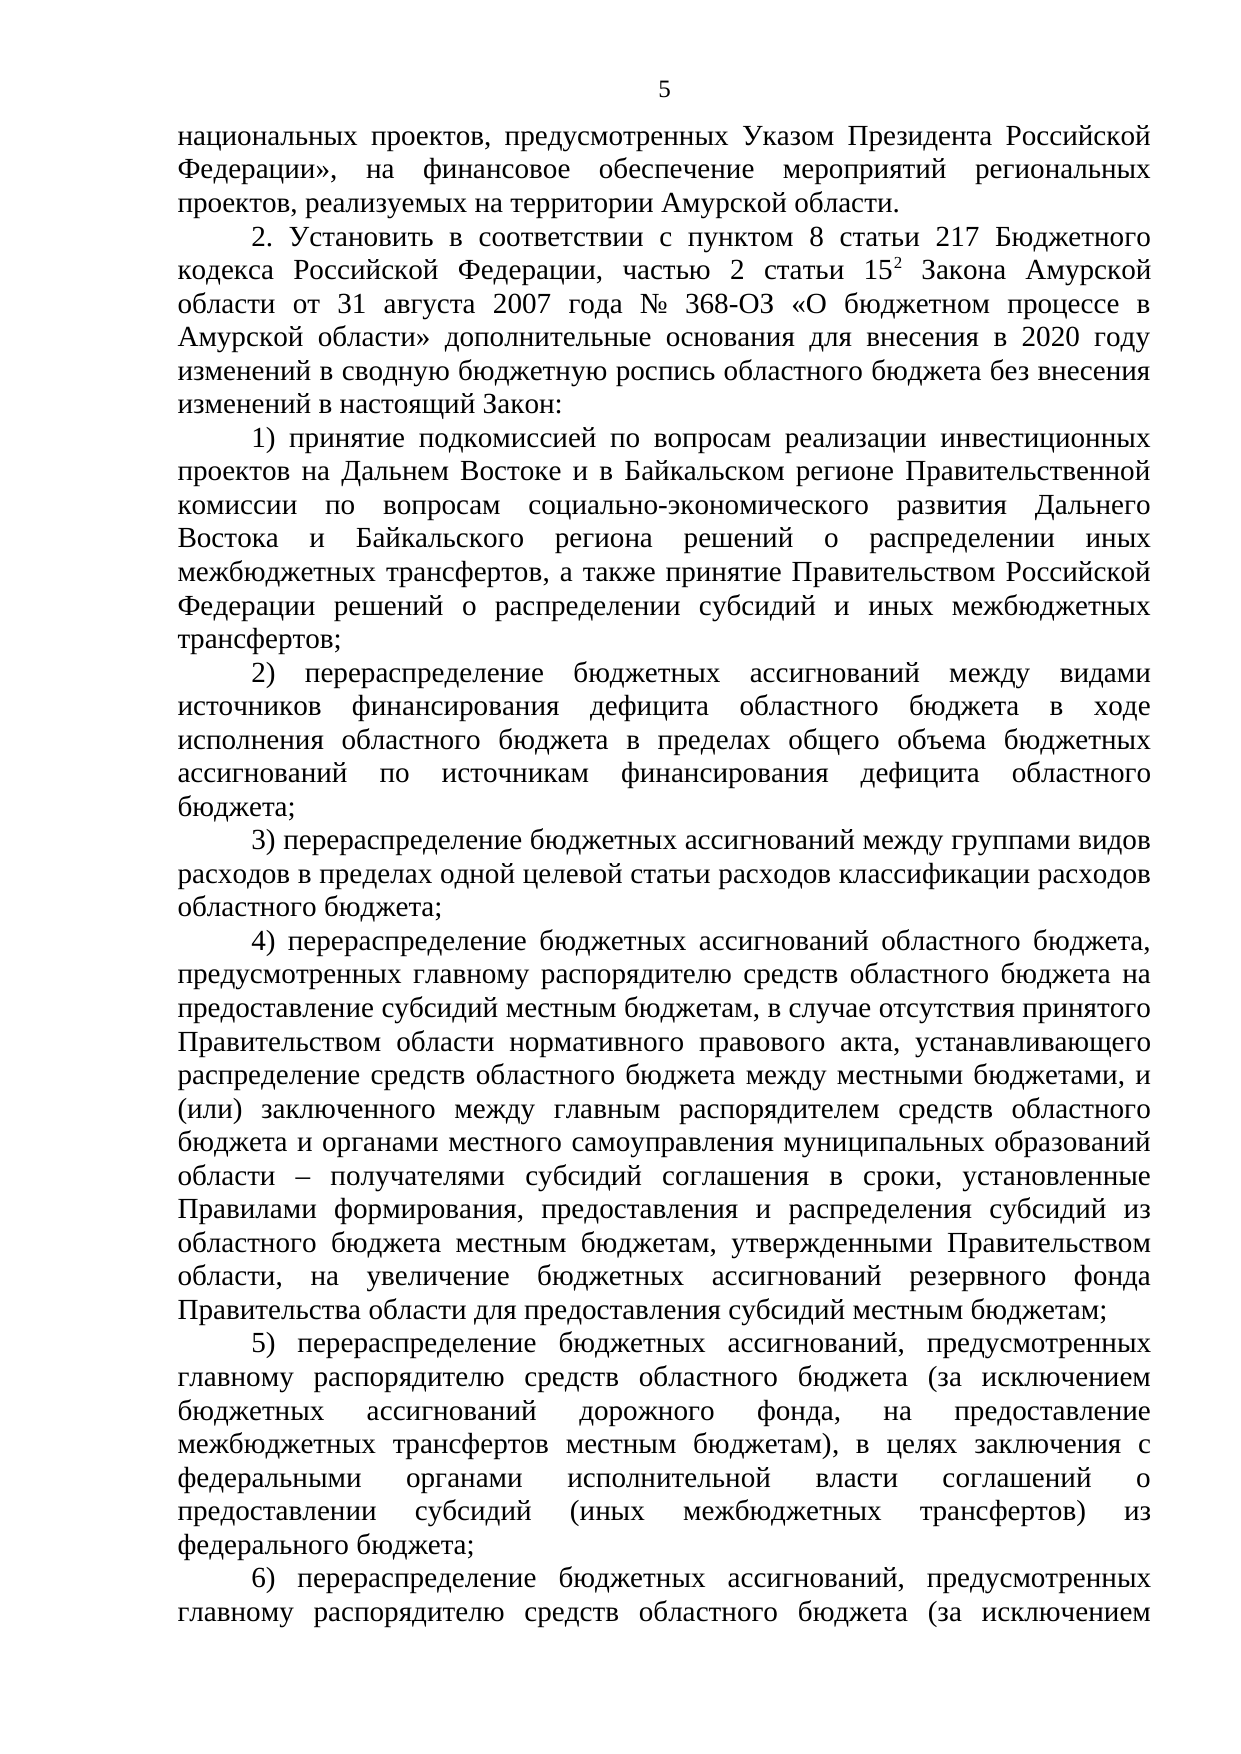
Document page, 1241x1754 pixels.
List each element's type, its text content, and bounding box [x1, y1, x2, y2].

text 1) принятие подкомиссией по вопросам реализации инвестиционных проектов на Дальнем Востоке и в Байкальском регионе Правительственной комиссии по вопросам социально-экономического развития Дальнего Востока и Байкальского региона решений о распределении иных межбюджетных трансфертов, а также принятие Правительством Российской Федерации решений о распределении субсидий и иных межбюджетных трансфертов; [177, 420, 1152, 655]
text 3) перераспределение бюджетных ассигнований между группами видов расходов в пределах одной целевой статьи расходов классификации расходов областного бюджета; [177, 822, 1152, 923]
text 2) перераспределение бюджетных ассигнований между видами источников финансирования дефицита областного бюджета в ходе исполнения областного бюджета в пределах общего объема бюджетных ассигнований по источникам финансирования дефицита областного бюджета; [177, 655, 1152, 822]
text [177, 1560, 1152, 1627]
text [177, 118, 1152, 219]
text 4) перераспределение бюджетных ассигнований областного бюджета, предусмотренных главному распорядителю средств областного бюджета на предоставление субсидий местным бюджетам, в случае отсутствия принятого Правительством области нормативного правового акта, устанавливающего распределение средств областного бюджета между местными бюджетами, и (или) заключенного между главным распорядителем средств областного бюджета и органами местного самоуправления муниципальных образований области – получателями субсидий соглашения в сроки, установленные Правилами формирования, предоставления и распределения субсидий из областного бюджета местным бюджетам, утвержденными Правительством области, на увеличение бюджетных ассигнований резервного фонда Правительства области для предоставления субсидий местным бюджетам; [177, 923, 1152, 1326]
text 5) перераспределение бюджетных ассигнований, предусмотренных главному распорядителю средств областного бюджета (за исключением бюджетных ассигнований дорожного фонда, на предоставление межбюджетных трансфертов местным бюджетам), в целях заключения с федеральными органами исполнительной власти соглашений о предоставлении субсидий (иных межбюджетных трансфертов) из федерального бюджета; [177, 1326, 1152, 1560]
text 2. Установить в соответствии с пунктом 8 статьи 217 Бюджетного кодекса Российской Федерации, частью 2 статьи 152 Закона Амурской области от 31 августа 2007 года № 368-ОЗ «О бюджетном процессе в Амурской области» дополнительные основания для внесения в 2020 году изменений в сводную бюджетную роспись областного бюджета без внесения изменений в настоящий Закон: [177, 219, 1152, 420]
